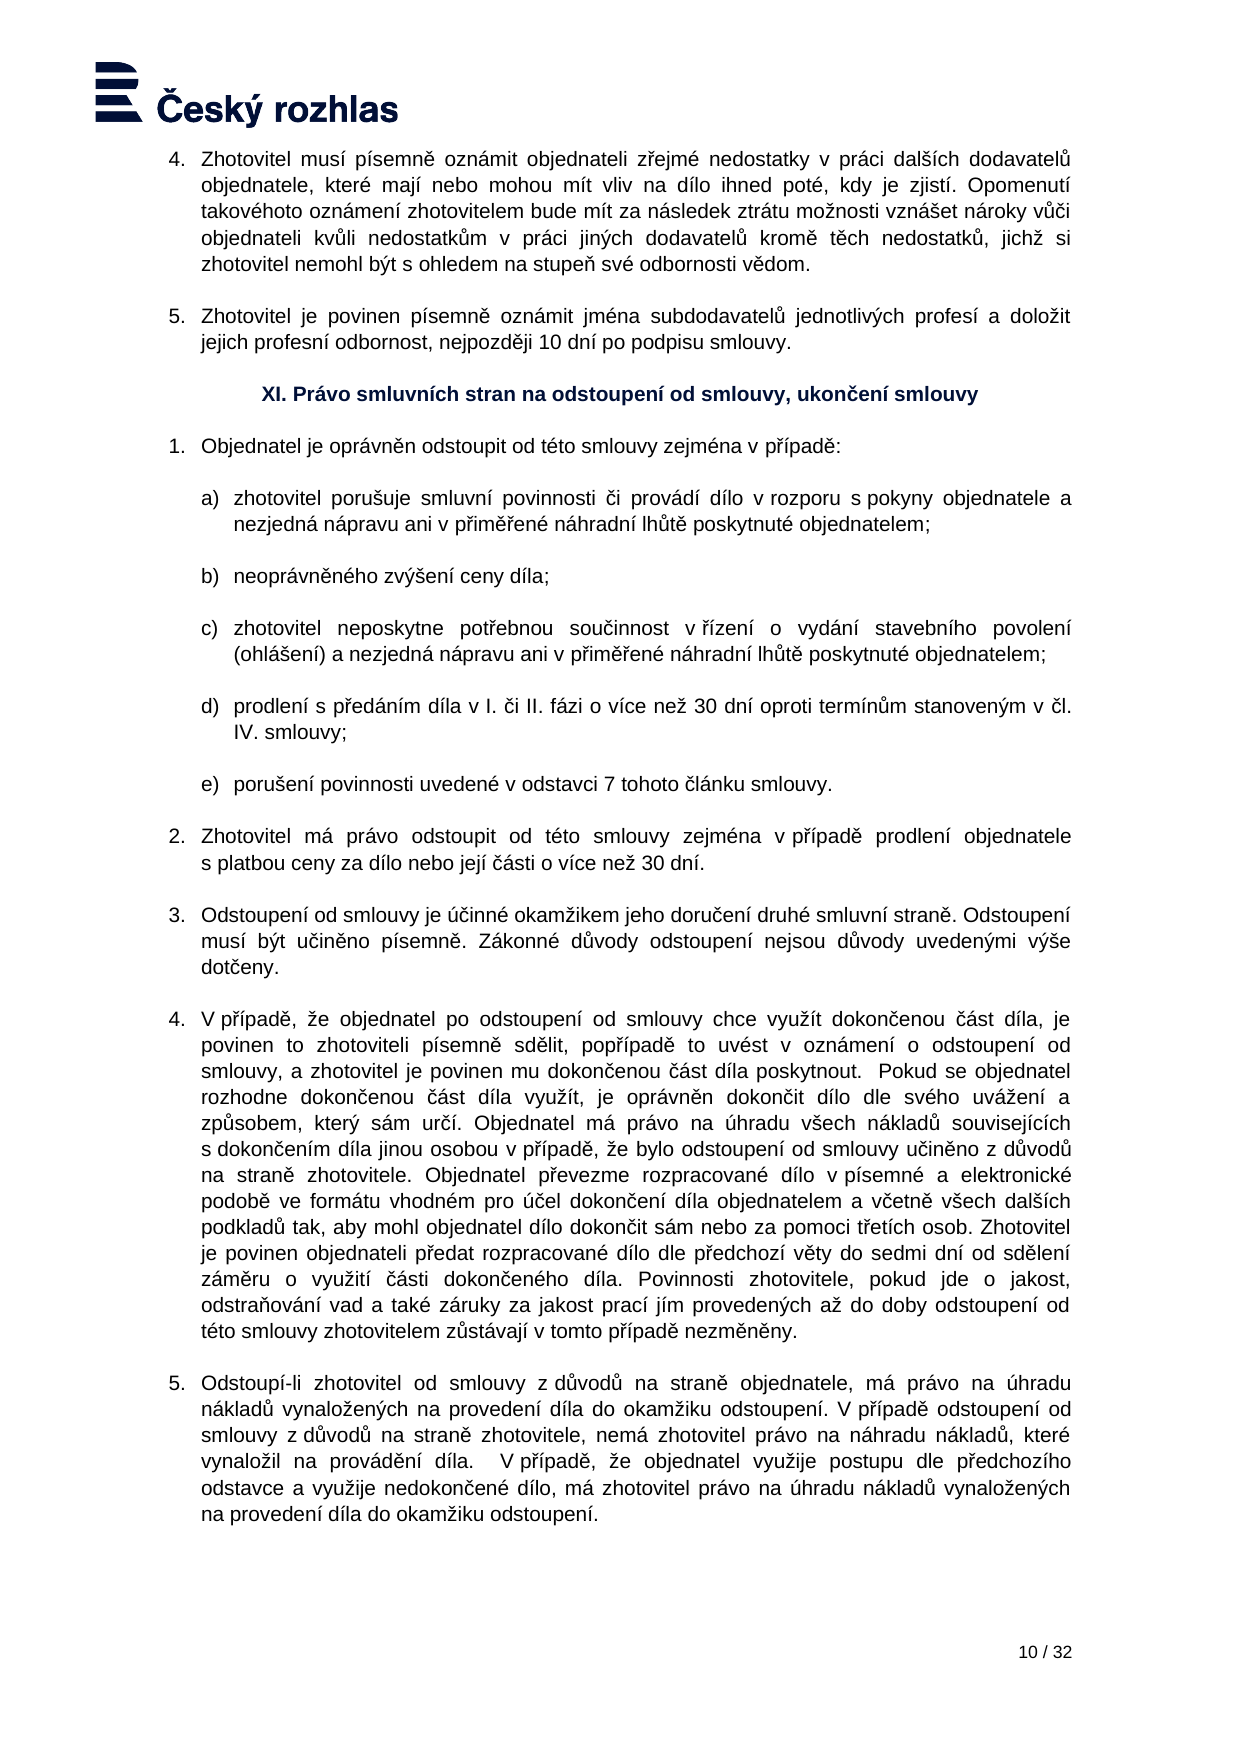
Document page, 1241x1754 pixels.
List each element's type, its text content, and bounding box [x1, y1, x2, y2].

list Zhotovitel musí písemně oznámit objednateli zřejmé nedostatky v práci dalších dodavatelů objednatele, které mají nebo mohou mít vliv na dílo ihned poté, kdy je zjistí. Opomenutí takovéhoto oznámení zhotovitelem bude mít za následek ztrátu možnosti vznášet nároky vůči objednateli kvůli nedostatkům v práci jiných dodavatelů kromě těch nedostatků, jichž si zhotovitel nemohl být s ohledem na stupeň své odbornosti vědom. [168, 146, 1072, 276]
list neoprávněného zvýšení ceny díla; [201, 563, 1072, 589]
list Odstoupí-li zhotovitel od smlouvy z důvodů na straně objednatele, má právo na úhradu nákladů vynaložených na provedení díla do okamžiku odstoupení. V případě odstoupení od smlouvy z důvodů na straně zhotovitele, nemá zhotovitel právo na náhradu nákladů, které vynaložil na provádění díla. V případě, že objednatel využije postupu dle předchozího odstavce a využije nedokončené dílo, má zhotovitel právo na úhradu nákladů vynaložených na provedení díla do okamžiku odstoupení. [168, 1370, 1072, 1526]
list Objednatel je oprávněn odstoupit od této smlouvy zejména v případě: [168, 432, 1072, 458]
list V případě, že objednatel po odstoupení od smlouvy chce využít dokončenou část díla, je povinen to zhotoviteli písemně sdělit, popřípadě to uvést v oznámení o odstoupení od smlouvy, a zhotovitel je povinen mu dokončenou část díla poskytnout. Pokud se objednatel rozhodne dokončenou část díla využít, je oprávněn dokončit dílo dle svého uvážení a způsobem, který sám určí. Objednatel má právo na úhradu všech nákladů souvisejících s dokončením díla jinou osobou v případě, že bylo odstoupení od smlouvy učiněno z důvodů na straně zhotovitele. Objednatel převezme rozpracované dílo v písemné a elektronické podobě ve formátu vhodném pro účel dokončení díla objednatelem a včetně všech dalších podkladů tak, aby mohl objednatel dílo dokončit sám nebo za pomoci třetích osob. Zhotovitel je povinen objednateli předat rozpracované dílo dle předchozí věty do sedmi dní od sdělení záměru o využití části dokončeného díla. Povinnosti zhotovitele, pokud jde o jakost, odstraňování vad a také záruky za jakost prací jím provedených až do doby odstoupení od této smlouvy zhotovitelem zůstávají v tomto případě nezměněny. [168, 1005, 1072, 1344]
list Odstoupení od smlouvy je účinné okamžikem jeho doručení druhé smluvní straně. Odstoupení musí být učiněno písemně. Zákonné důvody odstoupení nejsou důvody uvedenými výše dotčeny. [168, 901, 1072, 979]
list zhotovitel porušuje smluvní povinnosti či provádí dílo v rozporu s pokyny objednatele a nezjedná nápravu ani v přiměřené náhradní lhůtě poskytnuté objednatelem; [201, 484, 1072, 537]
subtitle Právo smluvních stran na odstoupení od smlouvy, ukončení smlouvy [168, 380, 1072, 406]
list zhotovitel neposkytne potřebnou součinnost v řízení o vydání stavebního povolení (ohlášení) a nezjedná nápravu ani v přiměřené náhradní lhůtě poskytnuté objednatelem; [201, 615, 1072, 667]
list Zhotovitel je povinen písemně oznámit jména subdodavatelů jednotlivých profesí a doložit jejich profesní odbornost, nejpozději 10 dní po podpisu smlouvy. [168, 302, 1072, 354]
list porušení povinnosti uvedené v odstavci 7 tohoto článku smlouvy. [201, 771, 1072, 797]
list Zhotovitel má právo odstoupit od této smlouvy zejména v případě prodlení objednatele s platbou ceny za dílo nebo její části o více než 30 dní. [168, 823, 1072, 875]
list prodlení s předáním díla v I. či II. fázi o více než 30 dní oproti termínům stanoveným v čl. IV. smlouvy; [201, 693, 1072, 745]
picture [95, 62, 398, 128]
